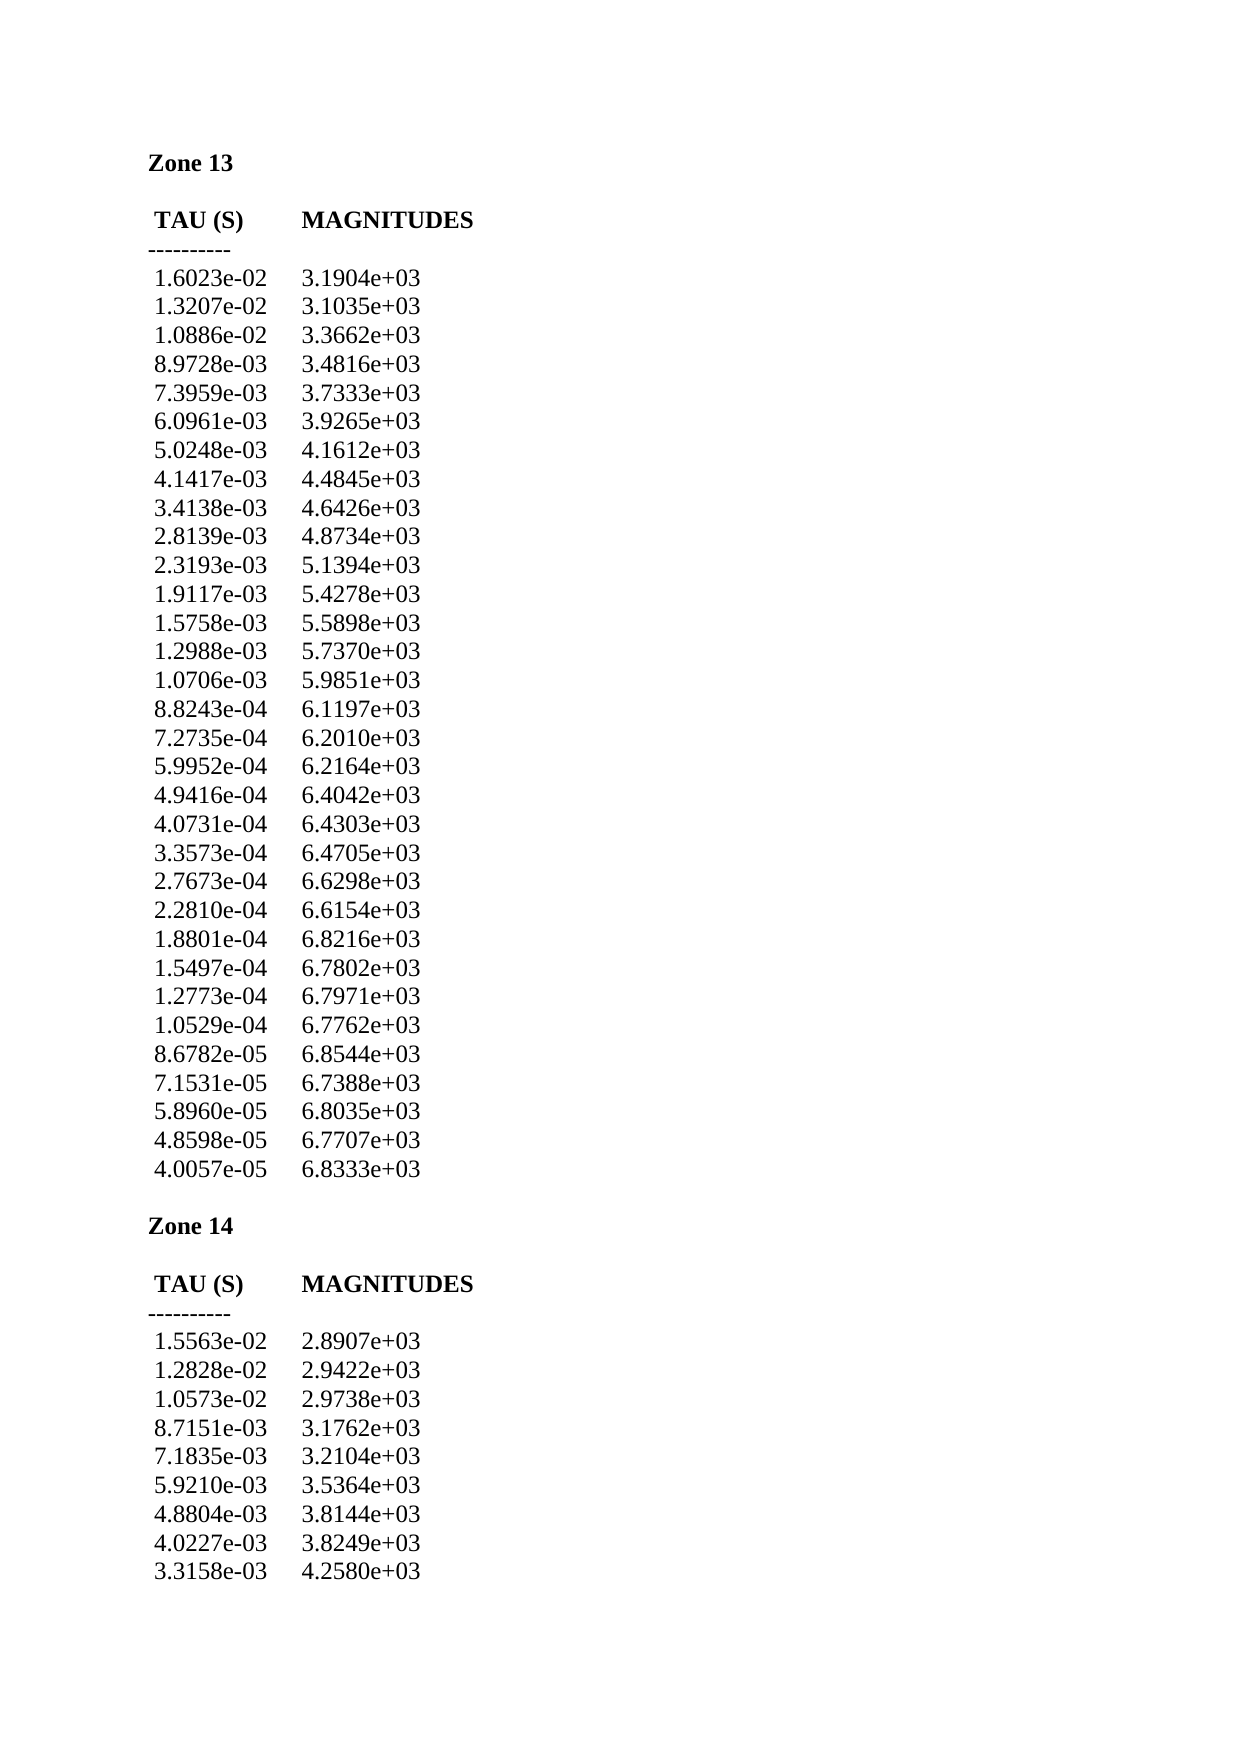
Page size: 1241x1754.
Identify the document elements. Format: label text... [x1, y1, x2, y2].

text 8.8243e-04 6.1197e+03 [148, 694, 1093, 723]
text TAU (S) MAGNITUDES [148, 205, 1093, 234]
text 1.9117e-03 5.4278e+03 [148, 579, 1093, 608]
text ---------- [148, 234, 1093, 263]
text TAU (S) MAGNITUDES [148, 1269, 1093, 1298]
text 3.3158e-03 4.2580e+03 [148, 1556, 1093, 1585]
text 4.1417e-03 4.4845e+03 [148, 464, 1093, 493]
text 8.7151e-03 3.1762e+03 [148, 1413, 1093, 1441]
text 3.3573e-04 6.4705e+03 [148, 838, 1093, 866]
text 5.8960e-05 6.8035e+03 [148, 1096, 1093, 1125]
text 7.1835e-03 3.2104e+03 [148, 1441, 1093, 1470]
text Zone 14 [148, 1211, 1093, 1240]
text 2.2810e-04 6.6154e+03 [148, 895, 1093, 924]
text 5.0248e-03 4.1612e+03 [148, 435, 1093, 464]
text 1.0706e-03 5.9851e+03 [148, 665, 1093, 694]
text 2.8139e-03 4.8734e+03 [148, 521, 1093, 550]
text 4.8598e-05 6.7707e+03 [148, 1125, 1093, 1154]
text 4.8804e-03 3.8144e+03 [148, 1499, 1093, 1528]
text 1.2988e-03 5.7370e+03 [148, 636, 1093, 665]
text 1.5497e-04 6.7802e+03 [148, 953, 1093, 981]
text 8.9728e-03 3.4816e+03 [148, 349, 1093, 378]
text 1.3207e-02 3.1035e+03 [148, 291, 1093, 320]
text 1.0529e-04 6.7762e+03 [148, 1010, 1093, 1039]
text 7.2735e-04 6.2010e+03 [148, 723, 1093, 751]
text 1.5563e-02 2.8907e+03 [148, 1326, 1093, 1355]
text 4.0057e-05 6.8333e+03 [148, 1154, 1093, 1183]
text 4.9416e-04 6.4042e+03 [148, 780, 1093, 809]
text 4.0731e-04 6.4303e+03 [148, 809, 1093, 838]
text 1.2773e-04 6.7971e+03 [148, 981, 1093, 1010]
text 1.5758e-03 5.5898e+03 [148, 608, 1093, 636]
text 7.3959e-03 3.7333e+03 [148, 378, 1093, 406]
text 1.0886e-02 3.3662e+03 [148, 320, 1093, 349]
text 5.9210e-03 3.5364e+03 [148, 1470, 1093, 1499]
text 1.0573e-02 2.9738e+03 [148, 1384, 1093, 1413]
text 6.0961e-03 3.9265e+03 [148, 406, 1093, 435]
text 4.0227e-03 3.8249e+03 [148, 1528, 1093, 1556]
text 1.6023e-02 3.1904e+03 [148, 263, 1093, 291]
text 7.1531e-05 6.7388e+03 [148, 1068, 1093, 1096]
text Zone 13 [148, 148, 1093, 176]
text 1.2828e-02 2.9422e+03 [148, 1355, 1093, 1384]
text 2.3193e-03 5.1394e+03 [148, 550, 1093, 579]
text 5.9952e-04 6.2164e+03 [148, 751, 1093, 780]
text 2.7673e-04 6.6298e+03 [148, 866, 1093, 895]
text 1.8801e-04 6.8216e+03 [148, 924, 1093, 953]
text 3.4138e-03 4.6426e+03 [148, 493, 1093, 521]
text ---------- [148, 1298, 1093, 1326]
text 8.6782e-05 6.8544e+03 [148, 1039, 1093, 1068]
